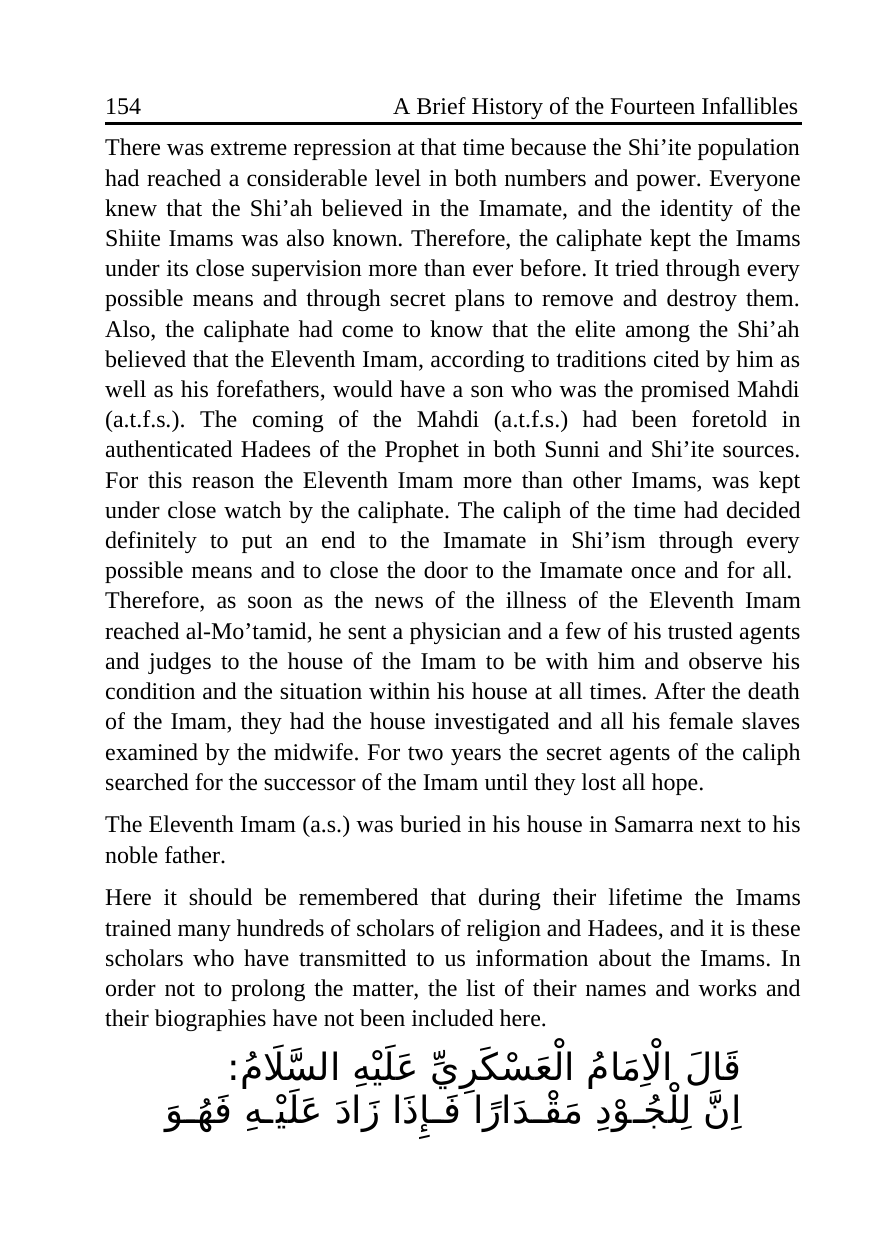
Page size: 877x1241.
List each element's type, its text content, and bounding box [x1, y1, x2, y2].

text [165, 1089, 742, 1132]
text There was extreme repression at that time because the Shi’ite population had reached a considerable level in both numbers and power. Everyone knew that the Shi’ah believed in the Imamate, and the identity of the Shiite Imams was also known. Therefore, the caliphate kept the Imams under its close supervision more than ever before. It tried through every possible means and through secret plans to remove and destroy them. Also, the caliphate had come to know that the elite among the Shi’ah believed that the Eleventh Imam, according to traditions cited by him as well as his forefathers, would have a son who was the promised Mahdi (a.t.f.s.). The coming of the Mahdi (a.t.f.s.) had been foretold in authenticated Hadees of the Prophet in both Sunni and Shi’ite sources. For this reason the Eleventh Imam more than other Imams, was kept under close watch by the caliphate. The caliph of the time had decided definitely to put an end to the Imamate in Shi’ism through every possible means and to close the door to the Imamate once and for all. Therefore, as soon as the news of the illness of the Eleventh Imam reached al-Mo’tamid, he sent a physician and a few of his trusted agents and judges to the house of the Imam to be with him and observe his condition and the situation within his house at all times. After the death of the Imam, they had the house investigated and all his female slaves examined by the midwife. For two years the secret agents of the caliph searched for the successor of the Imam until they lost all hope. [105, 132, 802, 796]
text The Eleventh Imam (a.s.) was buried in his house in Samarra next to his noble father. [105, 809, 802, 869]
text قَالَ الْاِمَامُ الْعَسْكَرِيِّ عَلَيْهِ السَّلَامُ: [165, 1045, 742, 1089]
text Here it should be remembered that during their lifetime the Imams trained many hundreds of scholars of religion and Hadees, and it is these scholars who have transmitted to us information about the Imams. In order not to prolong the matter, the list of their names and works and their biographies have not been included here. [105, 882, 802, 1033]
